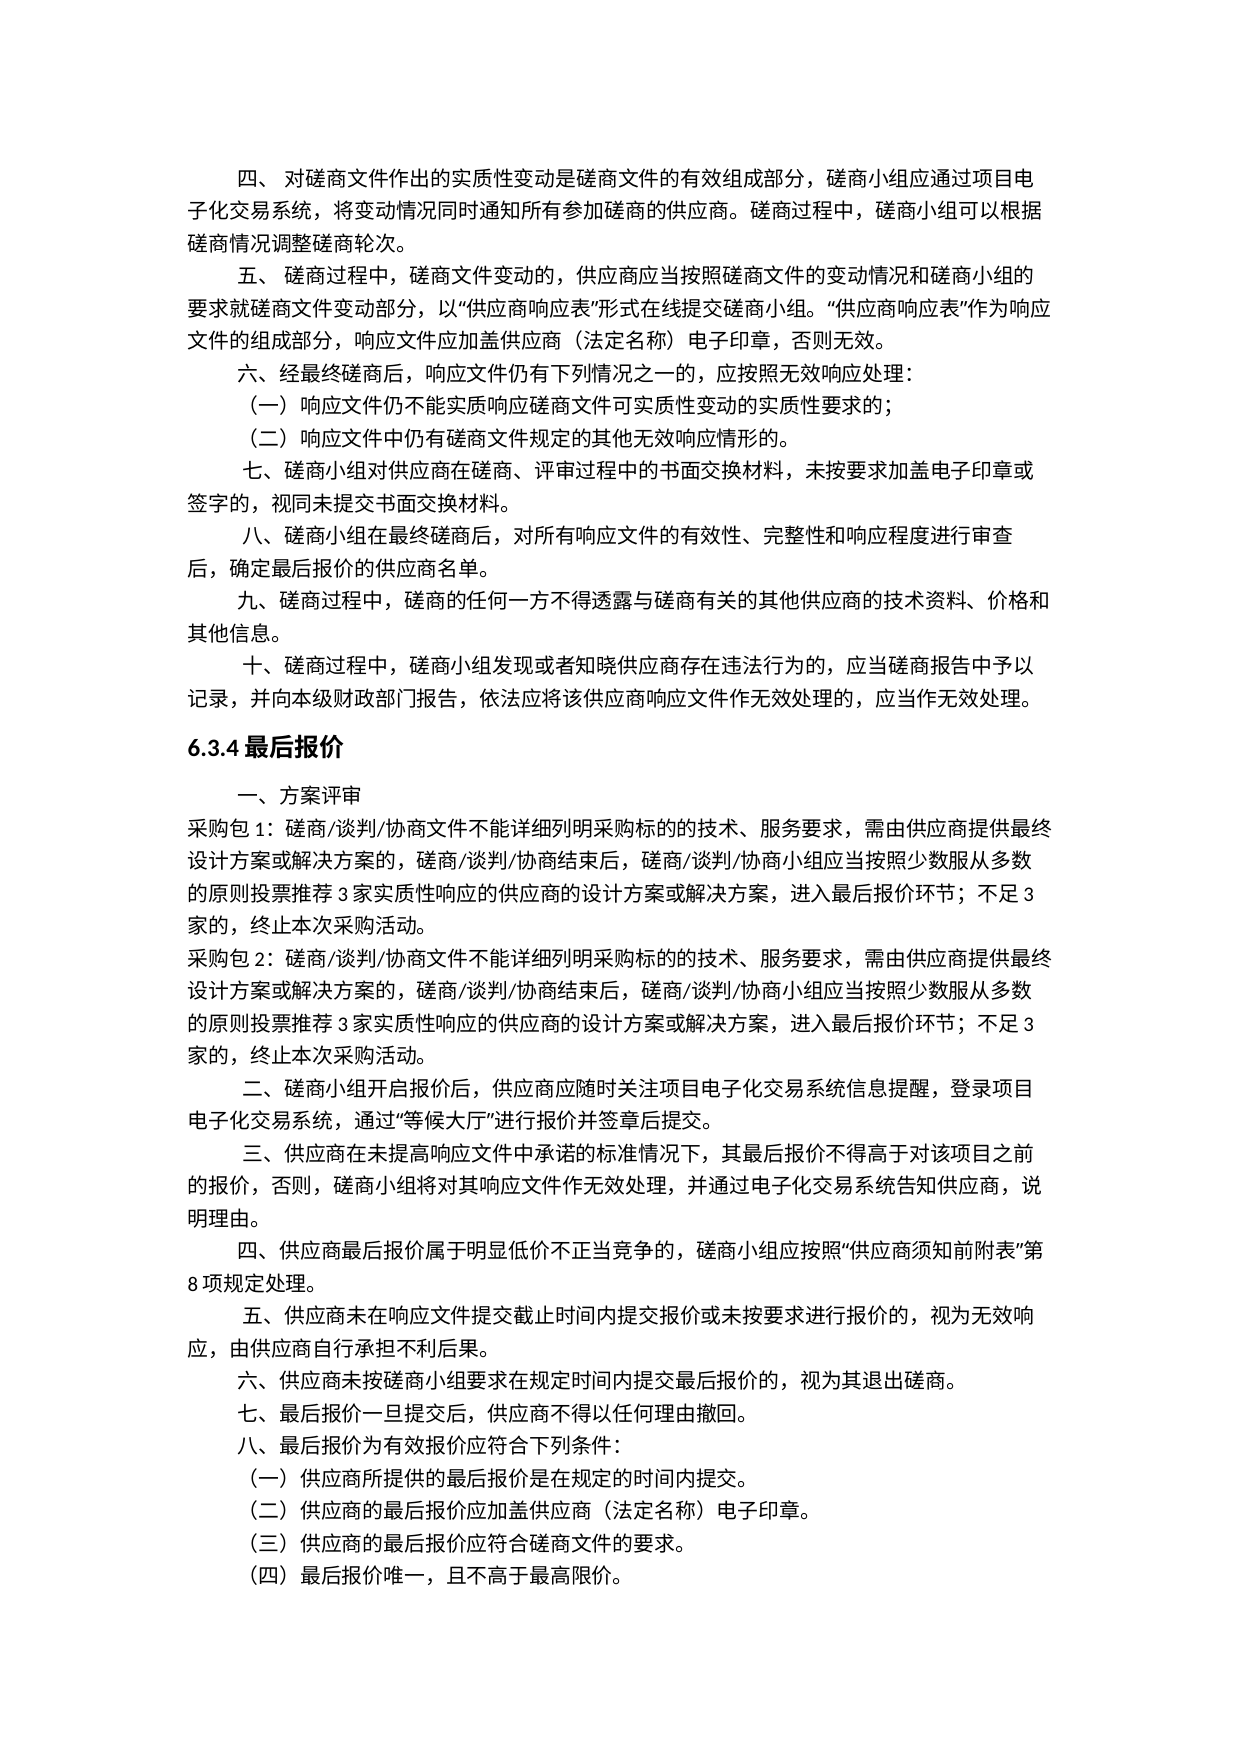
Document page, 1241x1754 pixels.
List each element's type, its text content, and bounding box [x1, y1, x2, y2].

text （一）供应商所提供的最后报价是在规定的时间内提交。 [187, 1462, 1053, 1494]
text 九、磋商过程中，磋商的任何一方不得透露与磋商有关的其他供应商的技术资料、价格和其他信息。 [187, 584, 1053, 649]
text 六、供应商未按磋商小组要求在规定时间内提交最后报价的，视为其退出磋商。 [187, 1364, 1053, 1397]
text 二、磋商小组开启报价后，供应商应随时关注项目电子化交易系统信息提醒，登录项目电子化交易系统，通过“等候大厅”进行报价并签章后提交。 [187, 1072, 1053, 1137]
text 采购包1：磋商/谈判/协商文件不能详细列明采购标的的技术、服务要求，需由供应商提供最终设计方案或解决方案的，磋商/谈判/协商结束后，磋商/谈判/协商小组应当按照少数服从多数的原则投票推荐3家实质性响应的供应商的设计方案或解决方案，进入最后报价环节；不足3家的，终止本次采购活动。 [187, 812, 1053, 942]
text 四、 对磋商文件作出的实质性变动是磋商文件的有效组成部分，磋商小组应通过项目电子化交易系统，将变动情况同时通知所有参加磋商的供应商。磋商过程中，磋商小组可以根据磋商情况调整磋商轮次。 [187, 162, 1053, 259]
text 6.3.4最后报价 [187, 714, 1053, 779]
text （三）供应商的最后报价应符合磋商文件的要求。 [187, 1527, 1053, 1559]
text 五、供应商未在响应文件提交截止时间内提交报价或未按要求进行报价的，视为无效响应，由供应商自行承担不利后果。 [187, 1299, 1053, 1364]
text 十、磋商过程中，磋商小组发现或者知晓供应商存在违法行为的，应当磋商报告中予以记录，并向本级财政部门报告，依法应将该供应商响应文件作无效处理的，应当作无效处理。 [187, 649, 1053, 714]
text 采购包2：磋商/谈判/协商文件不能详细列明采购标的的技术、服务要求，需由供应商提供最终设计方案或解决方案的，磋商/谈判/协商结束后，磋商/谈判/协商小组应当按照少数服从多数的原则投票推荐3家实质性响应的供应商的设计方案或解决方案，进入最后报价环节；不足3家的，终止本次采购活动。 [187, 942, 1053, 1072]
text 六、经最终磋商后，响应文件仍有下列情况之一的，应按照无效响应处理： [187, 357, 1053, 389]
text （一）响应文件仍不能实质响应磋商文件可实质性变动的实质性要求的； [187, 389, 1053, 422]
text （二）响应文件中仍有磋商文件规定的其他无效响应情形的。 [187, 422, 1053, 454]
text 八、磋商小组在最终磋商后，对所有响应文件的有效性、完整性和响应程度进行审查后，确定最后报价的供应商名单。 [187, 519, 1053, 584]
text （四）最后报价唯一，且不高于最高限价。 [187, 1559, 1053, 1592]
text 四、供应商最后报价属于明显低价不正当竞争的，磋商小组应按照“供应商须知前附表”第8项规定处理。 [187, 1234, 1053, 1299]
text （二）供应商的最后报价应加盖供应商（法定名称）电子印章。 [187, 1494, 1053, 1527]
text 七、最后报价一旦提交后，供应商不得以任何理由撤回。 [187, 1397, 1053, 1429]
text 五、 磋商过程中，磋商文件变动的，供应商应当按照磋商文件的变动情况和磋商小组的要求就磋商文件变动部分，以“供应商响应表”形式在线提交磋商小组。“供应商响应表”作为响应文件的组成部分，响应文件应加盖供应商（法定名称）电子印章，否则无效。 [187, 259, 1053, 357]
text 一、方案评审 [187, 779, 1053, 812]
text 三、供应商在未提高响应文件中承诺的标准情况下，其最后报价不得高于对该项目之前的报价，否则，磋商小组将对其响应文件作无效处理，并通过电子化交易系统告知供应商，说明理由。 [187, 1137, 1053, 1234]
text 七、磋商小组对供应商在磋商、评审过程中的书面交换材料，未按要求加盖电子印章或签字的，视同未提交书面交换材料。 [187, 454, 1053, 519]
text 八、最后报价为有效报价应符合下列条件： [187, 1429, 1053, 1462]
